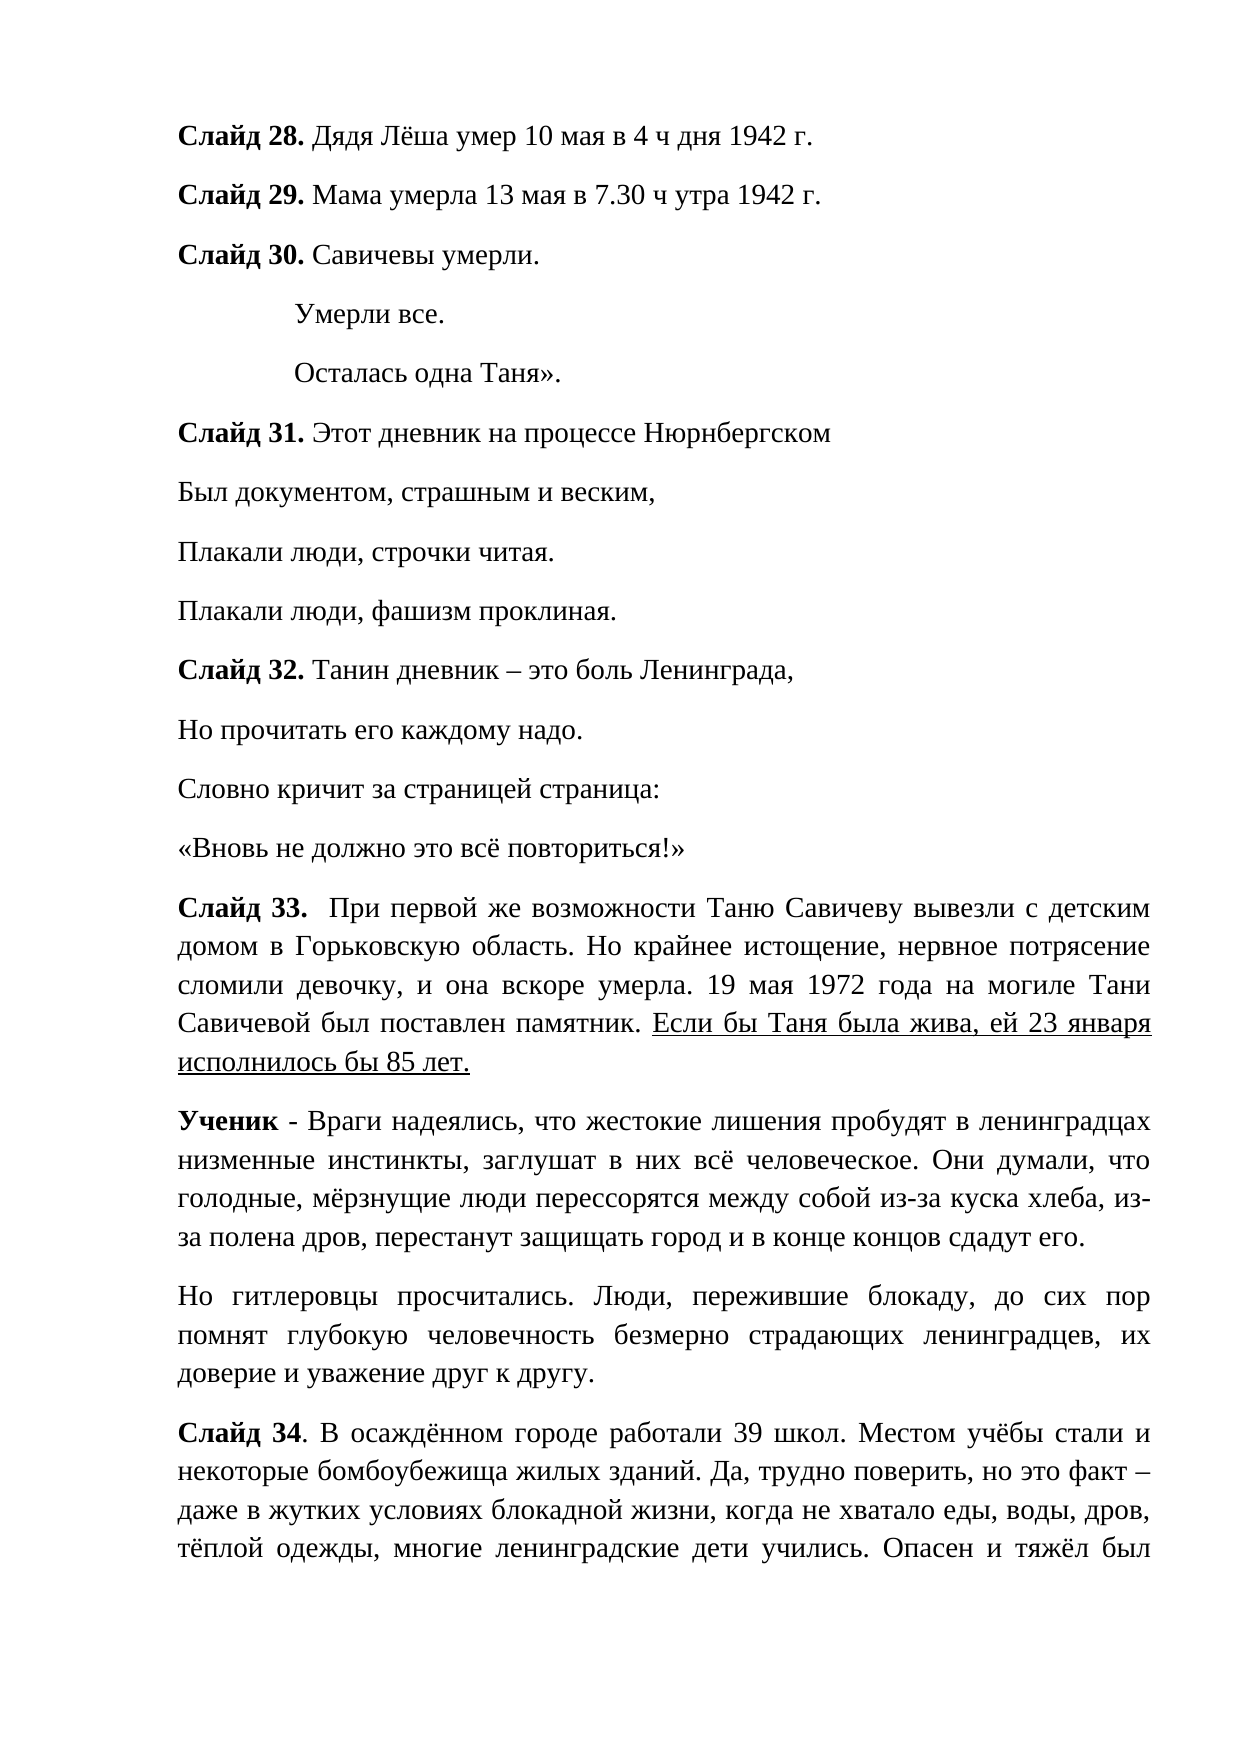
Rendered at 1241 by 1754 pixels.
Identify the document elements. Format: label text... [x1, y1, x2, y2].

text Слайд 30. Савичевы умерли. [177, 237, 1152, 270]
text Умерли все. [177, 296, 1152, 330]
text Но гитлеровцы просчитались. Люди, пережившие блокаду, до сих пор помнят глубокую человечность безмерно страдающих ленинградцев, их доверие и уважение друг к другу. [177, 1278, 1152, 1389]
text Плакали люди, фашизм проклиная. [177, 593, 1152, 627]
text Слайд 31. Этот дневник на процессе Нюрнбергском [177, 415, 1152, 448]
text Слайд 28. Дядя Лёша умер 10 мая в 4 ч дня 1942 г. [177, 118, 1152, 152]
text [177, 1415, 1152, 1564]
text Плакали люди, строчки читая. [177, 534, 1152, 567]
text Но прочитать его каждому надо. [177, 712, 1152, 745]
text Слайд 29. Мама умерла 13 мая в 7.30 ч утра 1942 г. [177, 177, 1152, 211]
text Ученик - Враги надеялись, что жестокие лишения пробудят в ленинградцах низменные инстинкты, заглушат в них всё человеческое. Они думали, что голодные, мёрзнущие люди перессорятся между собой из-за куска хлеба, из-за полена дров, перестанут защищать город и в конце концов сдадут его. [177, 1103, 1152, 1253]
text Осталась одна Таня». [177, 356, 1152, 389]
text Словно кричит за страницей страница: [177, 771, 1152, 805]
text Слайд 33. При первой же возможности Таню Савичеву вывезли с детским домом в Горьковскую область. Но крайнее истощение, нервное потрясение сломили девочку, и она вскоре умерла. 19 мая 1972 года на могиле Тани Савичевой был поставлен памятник. Если бы Таня была жива, ей 23 января исполнилось бы 85 лет. [177, 890, 1152, 1078]
text «Вновь не должно это всё повториться!» [177, 831, 1152, 864]
text Был документом, страшным и веским, [177, 474, 1152, 508]
text Слайд 32. Танин дневник – это боль Ленинграда, [177, 652, 1152, 686]
